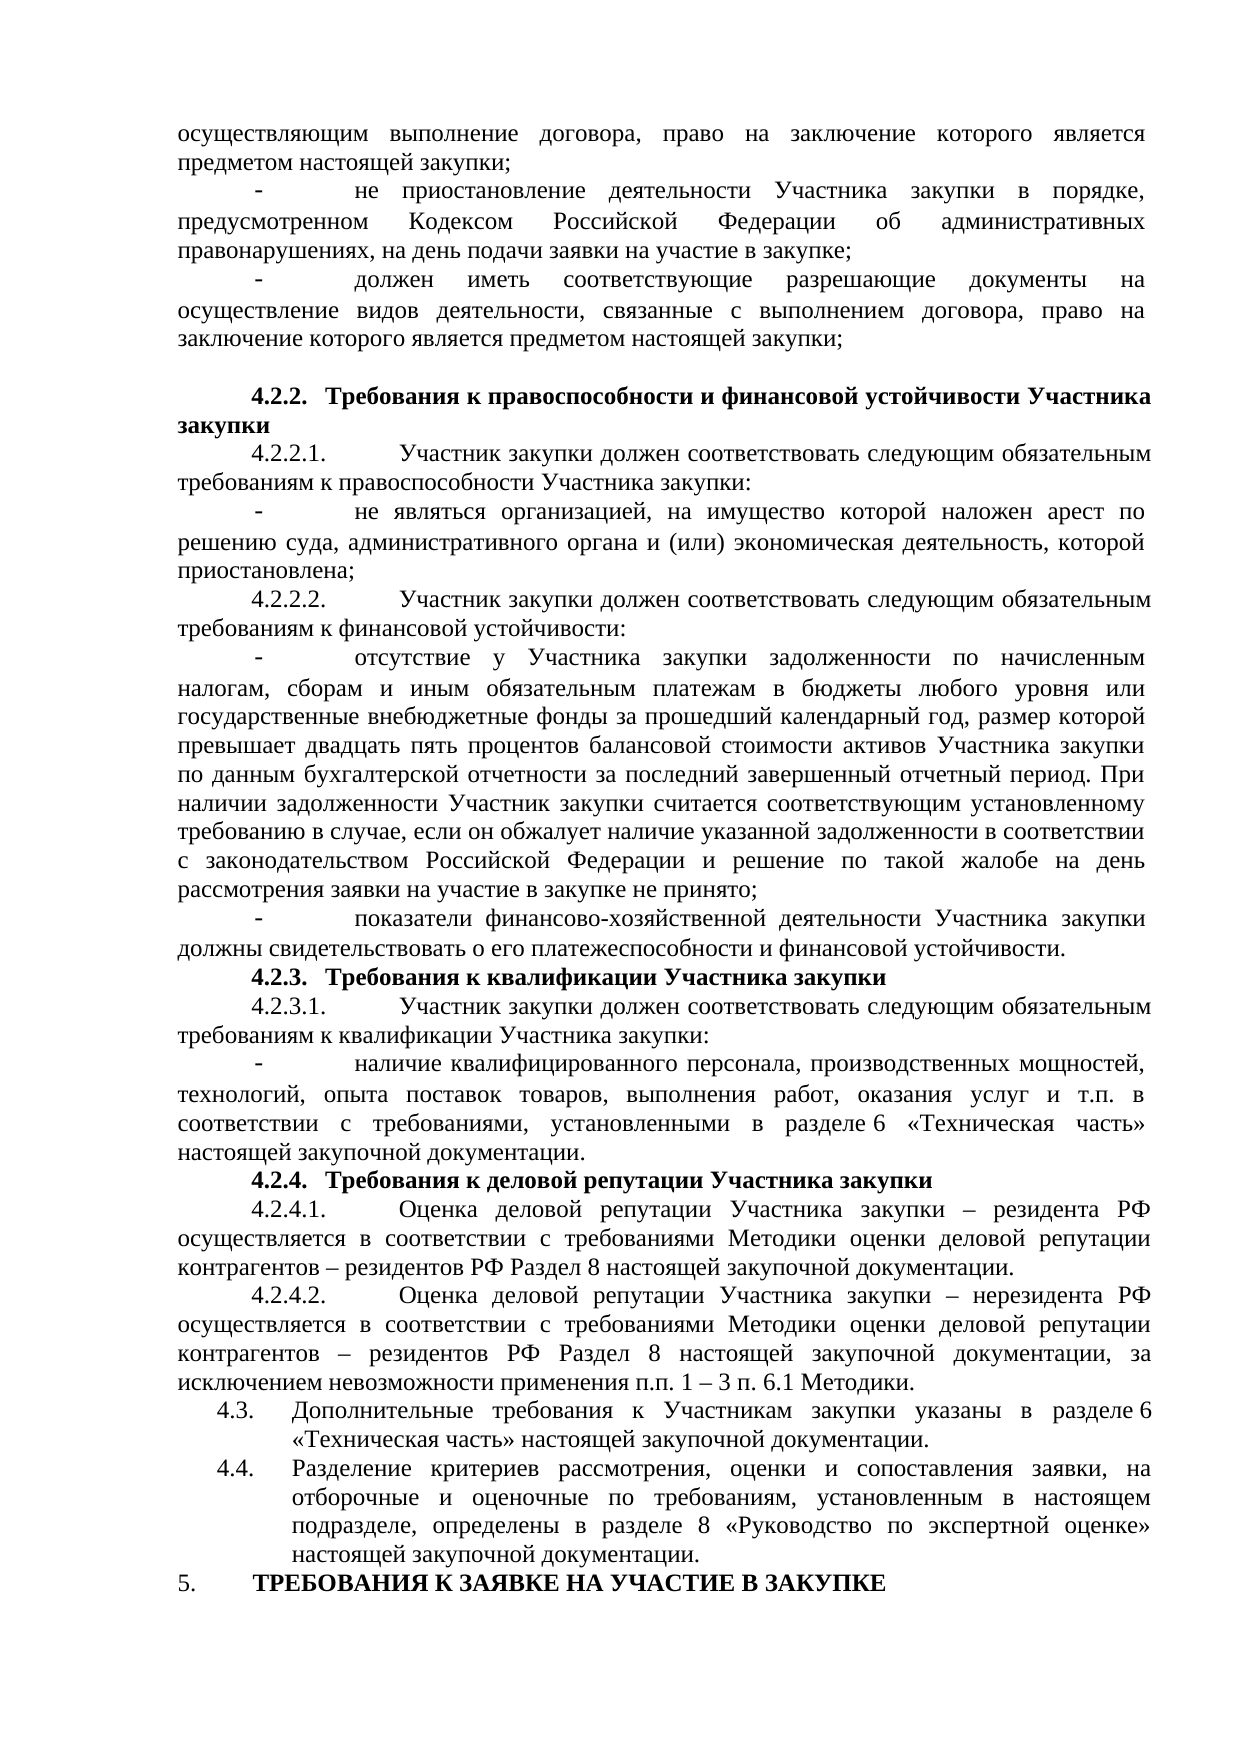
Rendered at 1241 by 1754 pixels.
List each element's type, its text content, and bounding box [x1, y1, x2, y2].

list Оценка деловой репутации Участника закупки – нерезидента РФ осуществляется в соответствии с требованиями Методики оценки деловой репутации контрагентов – резидентов РФ Раздел 8 настоящей закупочной документации, за исключением невозможности применения п.п. 1 – 3 п. 6.1 Методики. [177, 1281, 1152, 1396]
list отсутствие у Участника закупки задолженности по начисленным налогам, сборам и иным обязательным платежам в бюджеты любого уровня или государственные внебюджетные фонды за прошедший календарный год, размер которой превышает двадцать пять процентов балансовой стоимости активов Участника закупки по данным бухгалтерской отчетности за последний завершенный отчетный период. При наличии задолженности Участник закупки считается соответствующим установленному требованию в случае, если он обжалует наличие указанной задолженности в соответствии с законодательством Российской Федерации и решение по такой жалобе на день рассмотрения заявки на участие в закупке не принято; [177, 642, 1146, 903]
list Участник закупки должен соответствовать следующим обязательным требованиям к финансовой устойчивости: [177, 584, 1152, 642]
list не приостановление деятельности Участника закупки в порядке, предусмотренном Кодексом Российской Федерации об административных правонарушениях, на день подачи заявки на участие в закупке; [177, 176, 1146, 264]
list Разделение критериев рассмотрения, оценки и сопоставления заявки, на отборочные и оценочные по требованиям, установленным в настоящем подразделе, определены в разделе 8 «Руководство по экспертной оценке» настоящей закупочной документации. [217, 1453, 1152, 1568]
list наличие квалифицированного персонала, производственных мощностей, технологий, опыта поставок товаров, выполнения работ, оказания услуг и т.п. в соответствии с требованиями, установленными в разделе 6 «Техническая часть» настоящей закупочной документации. [177, 1048, 1146, 1166]
list Участник закупки должен соответствовать следующим обязательным требованиям к квалификации Участника закупки: [177, 991, 1152, 1048]
list Оценка деловой репутации Участника закупки – резидента РФ осуществляется в соответствии с требованиями Методики оценки деловой репутации контрагентов – резидентов РФ Раздел 8 настоящей закупочной документации. [177, 1194, 1152, 1281]
list Требования к деловой репутации Участника закупки [177, 1166, 1152, 1194]
list показатели финансово-хозяйственной деятельности Участника закупки должны свидетельствовать о его платежеспособности и финансовой устойчивости. [177, 903, 1146, 962]
list ТРЕБОВАНИЯ К ЗАЯВКЕ НА УЧАСТИЕ В ЗАКУПКЕ [177, 1568, 1152, 1597]
list не являться организацией, на имущество которой наложен арест по решению суда, административного органа и (или) экономическая деятельность, которой приостановлена; [177, 496, 1146, 584]
list Участник закупки должен соответствовать следующим обязательным требованиям к правоспособности Участника закупки: [177, 438, 1152, 496]
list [177, 118, 1146, 176]
list Дополнительные требования к Участникам закупки указаны в разделе 6 «Техническая часть» настоящей закупочной документации. [217, 1396, 1152, 1453]
list должен иметь соответствующие разрешающие документы на осуществление видов деятельности, связанные с выполнением договора, право на заключение которого является предметом настоящей закупки; [177, 264, 1146, 352]
list Требования к квалификации Участника закупки [177, 962, 1152, 991]
list Требования к правоспособности и финансовой устойчивости Участника закупки [177, 381, 1152, 438]
